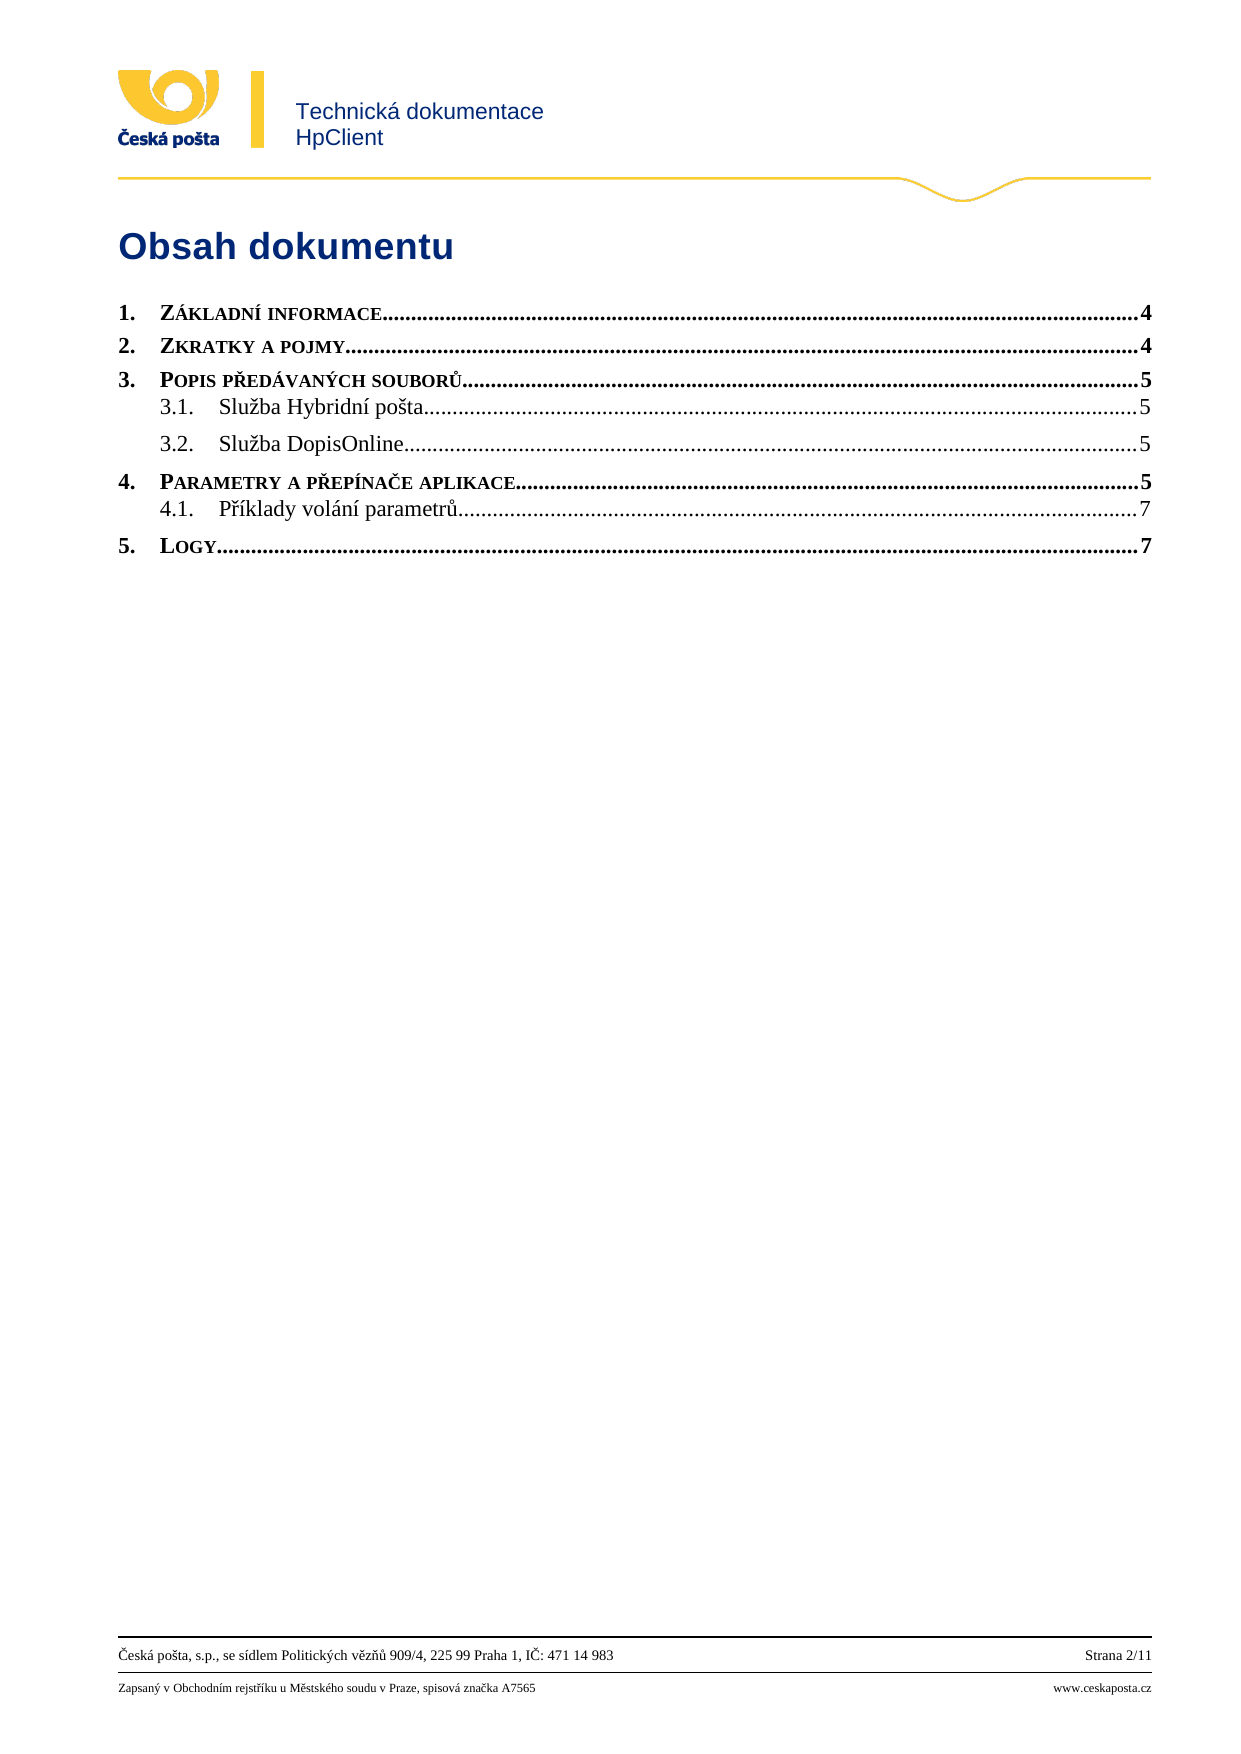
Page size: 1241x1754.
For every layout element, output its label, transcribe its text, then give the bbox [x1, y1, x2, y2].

text 1. Základní informace 4 [118, 299, 1152, 326]
text 3. Popis předávaných souborů 5 [118, 366, 1152, 393]
text 2. Zkratky a pojmy 4 [118, 332, 1152, 359]
title Obsah dokumentu [118, 224, 1152, 268]
text 4. Parametry a přepínače aplikace 5 [118, 468, 1152, 495]
text 5. Logy 7 [118, 532, 1152, 559]
picture [251, 71, 264, 148]
text 4.1. Příklady volání parametrů 7 [159, 495, 1152, 522]
text 3.2. Služba DopisOnline 5 [159, 430, 1152, 457]
picture [118, 177, 1151, 202]
text 3.1. Služba Hybridní pošta 5 [159, 393, 1152, 420]
picture [118, 70, 219, 148]
